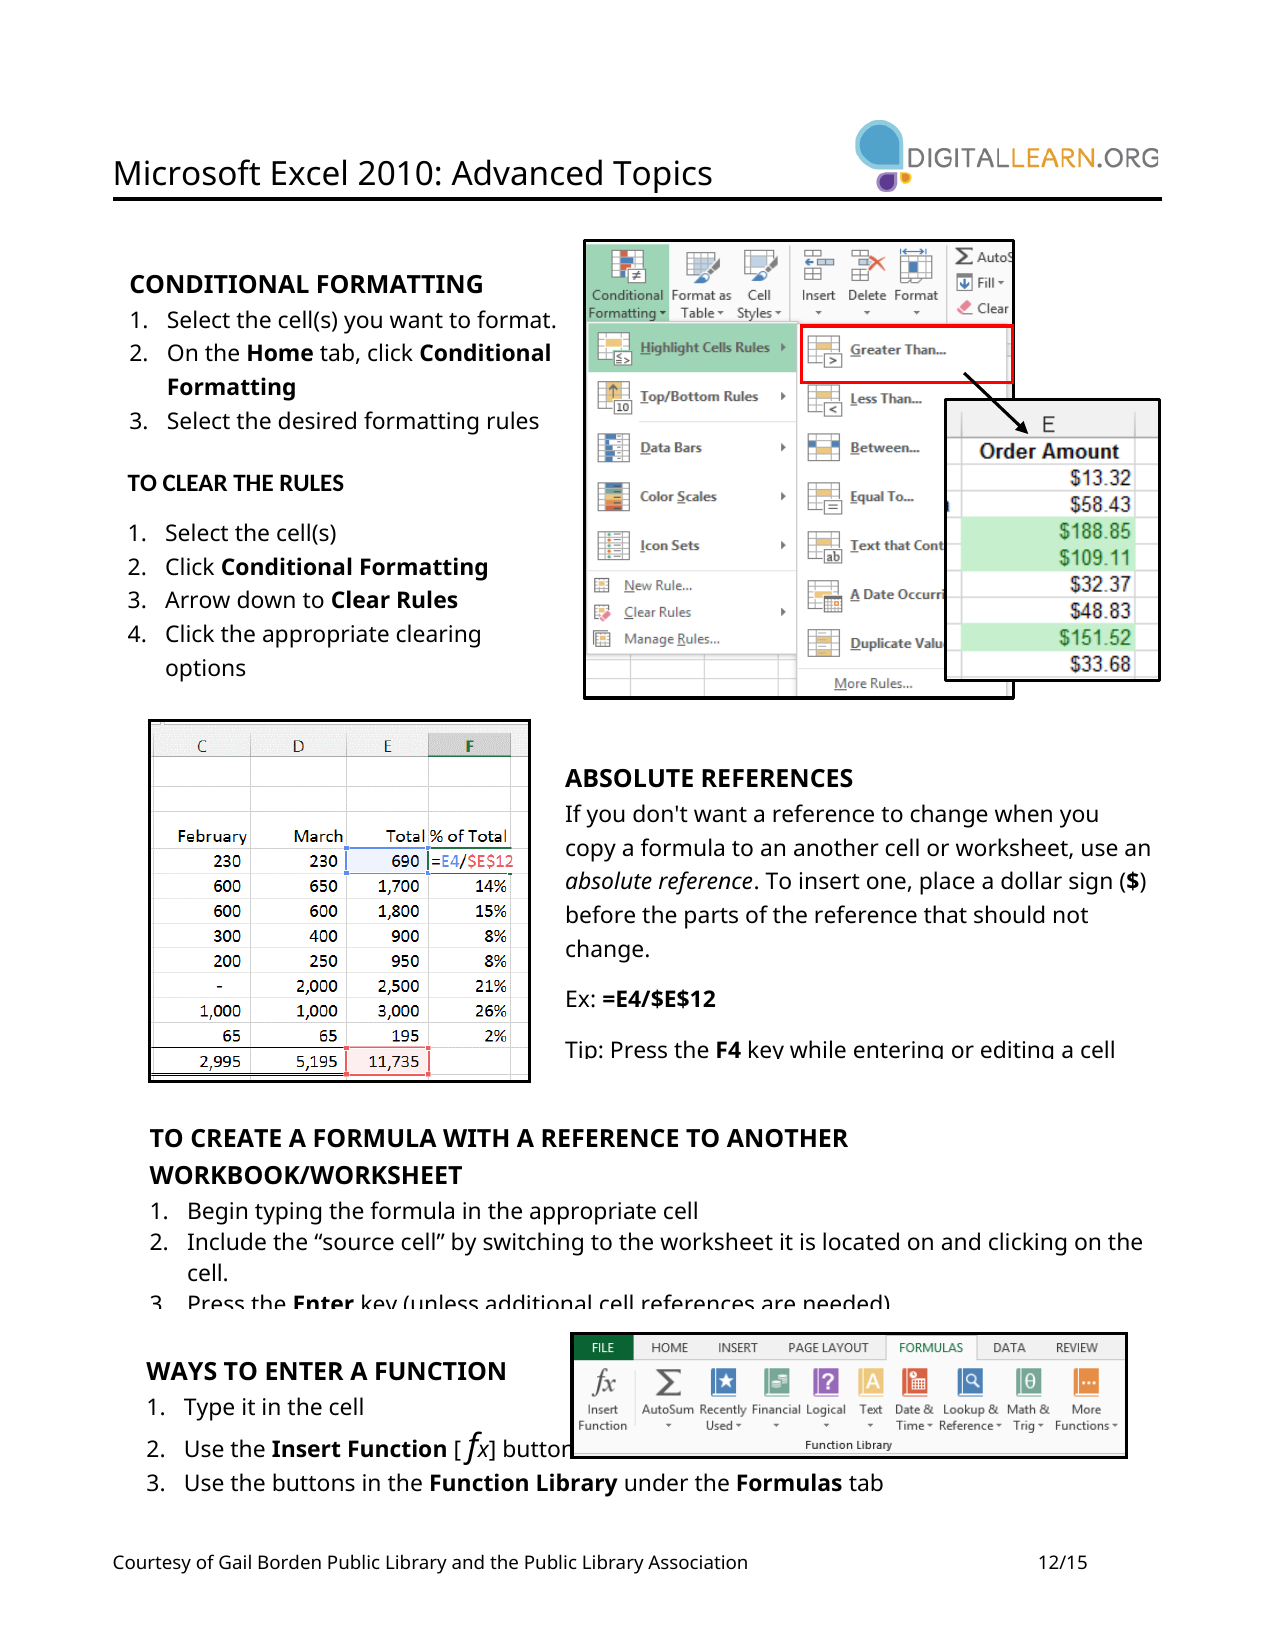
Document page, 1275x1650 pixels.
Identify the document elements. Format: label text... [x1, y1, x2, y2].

picture [586, 242, 1012, 696]
picture [574, 1335, 1125, 1456]
picture [947, 401, 1158, 679]
picture [980, 384, 1012, 398]
text Microsoft Excel 2010: Advanced Topics [112, 150, 1162, 201]
picture [151, 722, 528, 1080]
picture [855, 120, 1159, 192]
picture [803, 328, 1011, 381]
